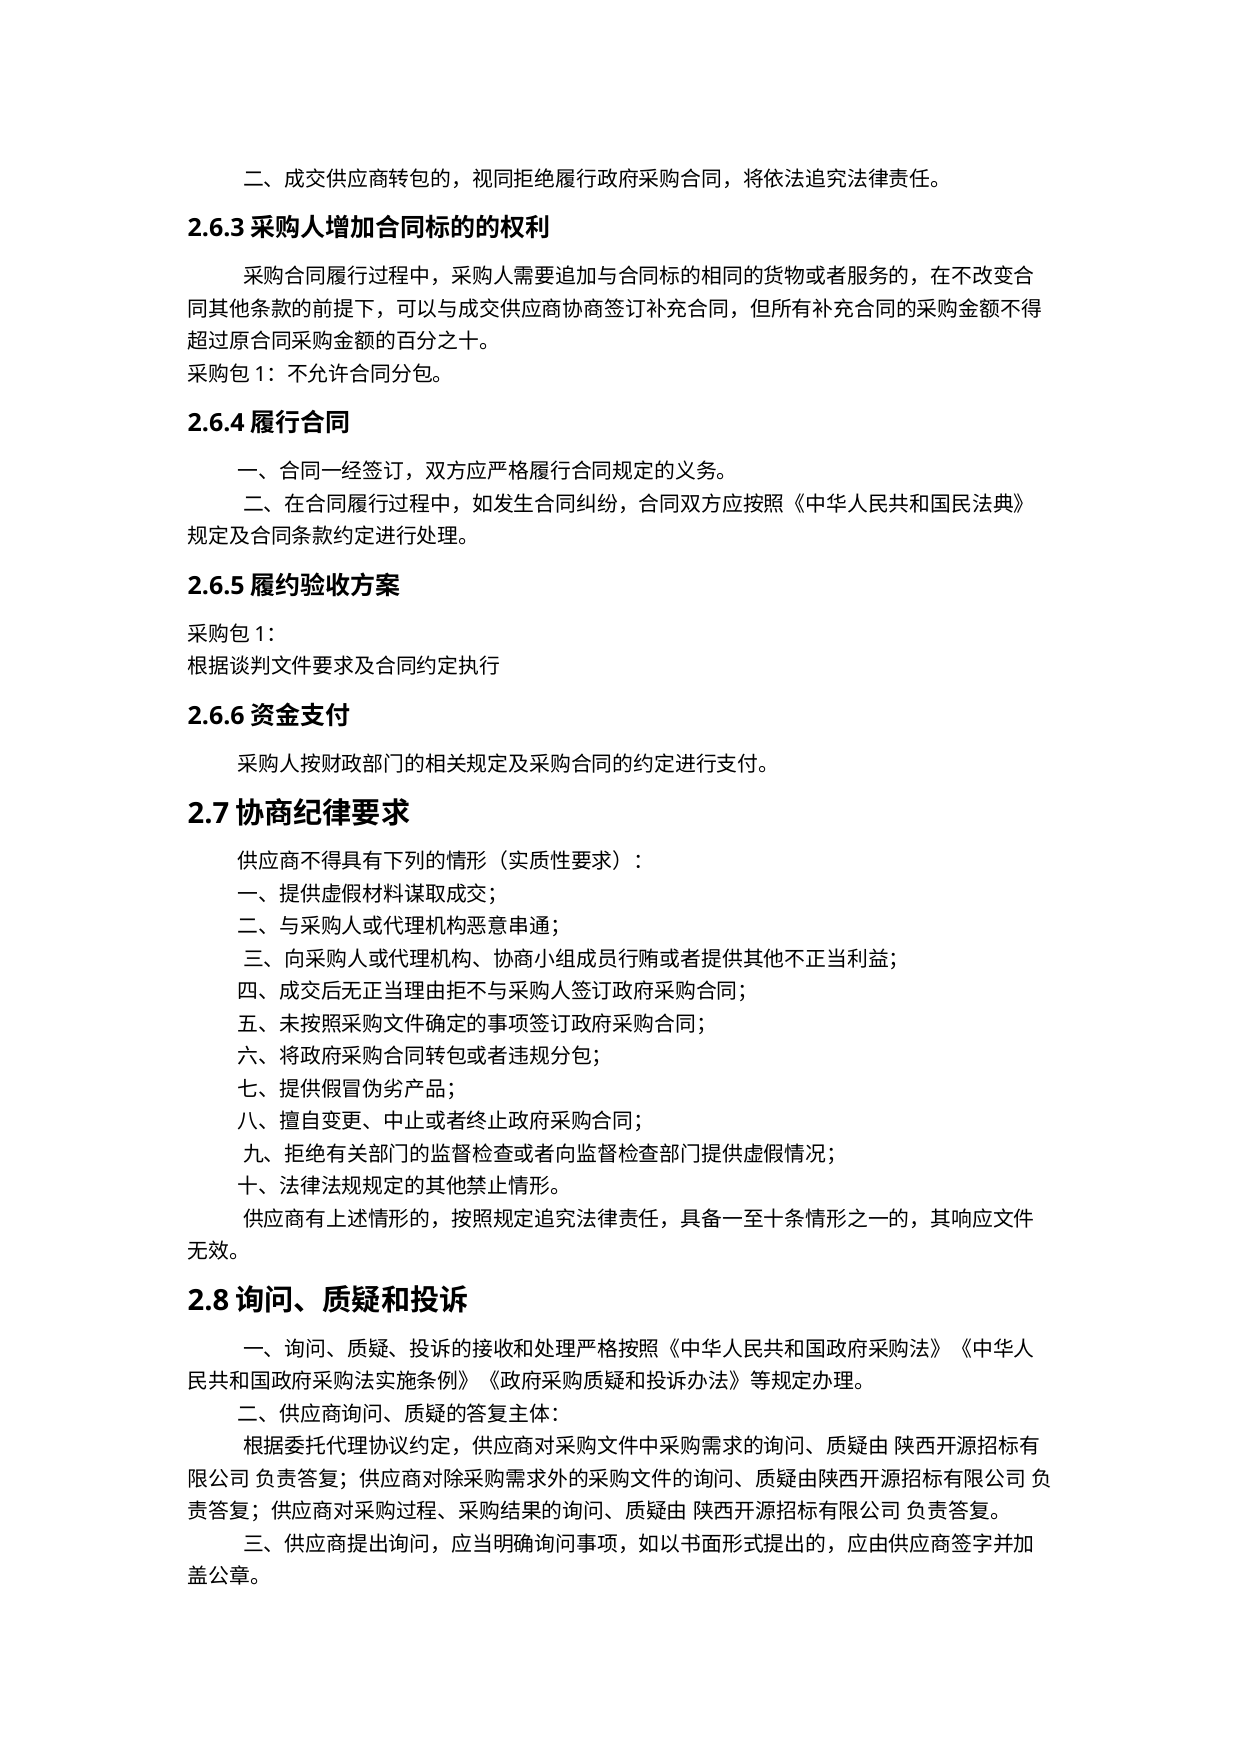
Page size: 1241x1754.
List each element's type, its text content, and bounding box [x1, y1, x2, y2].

text 一、合同一经签订，双方应严格履行合同规定的义务。 [187, 454, 1053, 487]
text 供应商不得具有下列的情形（实质性要求）： [187, 844, 1053, 877]
text 2.6.3采购人增加合同标的的权利 [187, 194, 1053, 259]
text 二、与采购人或代理机构恶意串通； [187, 909, 1053, 942]
text 采购合同履行过程中，采购人需要追加与合同标的相同的货物或者服务的，在不改变合同其他条款的前提下，可以与成交供应商协商签订补充合同，但所有补充合同的采购金额不得超过原合同采购金额的百分之十。 [187, 259, 1053, 357]
text 采购包1：不允许合同分包。 [187, 357, 1053, 389]
text 2.6.4履行合同 [187, 389, 1053, 454]
text 供应商有上述情形的，按照规定追究法律责任，具备一至十条情形之一的，其响应文件无效。 [187, 1202, 1053, 1267]
text 六、将政府采购合同转包或者违规分包； [187, 1039, 1053, 1072]
text 根据委托代理协议约定，供应商对采购文件中采购需求的询问、质疑由 陕西开源招标有限公司 负责答复；供应商对除采购需求外的采购文件的询问、质疑由陕西开源招标有限公司 负责答复；供应商对采购过程、采购结果的询问、质疑由 陕西开源招标有限公司 负责答复。 [187, 1429, 1053, 1527]
text 五、未按照采购文件确定的事项签订政府采购合同； [187, 1007, 1053, 1039]
text 二、在合同履行过程中，如发生合同纠纷，合同双方应按照《中华人民共和国民法典》规定及合同条款约定进行处理。 [187, 487, 1053, 552]
text 2.7协商纪律要求 [187, 779, 1053, 844]
text 三、向采购人或代理机构、协商小组成员行贿或者提供其他不正当利益； [187, 942, 1053, 974]
text 采购人按财政部门的相关规定及采购合同的约定进行支付。 [187, 747, 1053, 779]
text 三、供应商提出询问，应当明确询问事项，如以书面形式提出的，应由供应商签字并加盖公章。 [187, 1527, 1053, 1592]
text 2.6.6资金支付 [187, 682, 1053, 747]
text 八、擅自变更、中止或者终止政府采购合同； [187, 1104, 1053, 1137]
text 根据谈判文件要求及合同约定执行 [187, 649, 1053, 682]
text 七、提供假冒伪劣产品； [187, 1072, 1053, 1104]
text 二、供应商询问、质疑的答复主体： [187, 1397, 1053, 1429]
text 采购包1： [187, 617, 1053, 649]
text 二、成交供应商转包的，视同拒绝履行政府采购合同，将依法追究法律责任。 [187, 162, 1053, 194]
text 一、询问、质疑、投诉的接收和处理严格按照《中华人民共和国政府采购法》《中华人民共和国政府采购法实施条例》《政府采购质疑和投诉办法》等规定办理。 [187, 1332, 1053, 1397]
text 2.8询问、质疑和投诉 [187, 1267, 1053, 1332]
text 十、法律法规规定的其他禁止情形。 [187, 1169, 1053, 1202]
text 四、成交后无正当理由拒不与采购人签订政府采购合同； [187, 974, 1053, 1007]
text 一、提供虚假材料谋取成交； [187, 877, 1053, 909]
text 2.6.5履约验收方案 [187, 552, 1053, 617]
text 九、拒绝有关部门的监督检查或者向监督检查部门提供虚假情况； [187, 1137, 1053, 1169]
